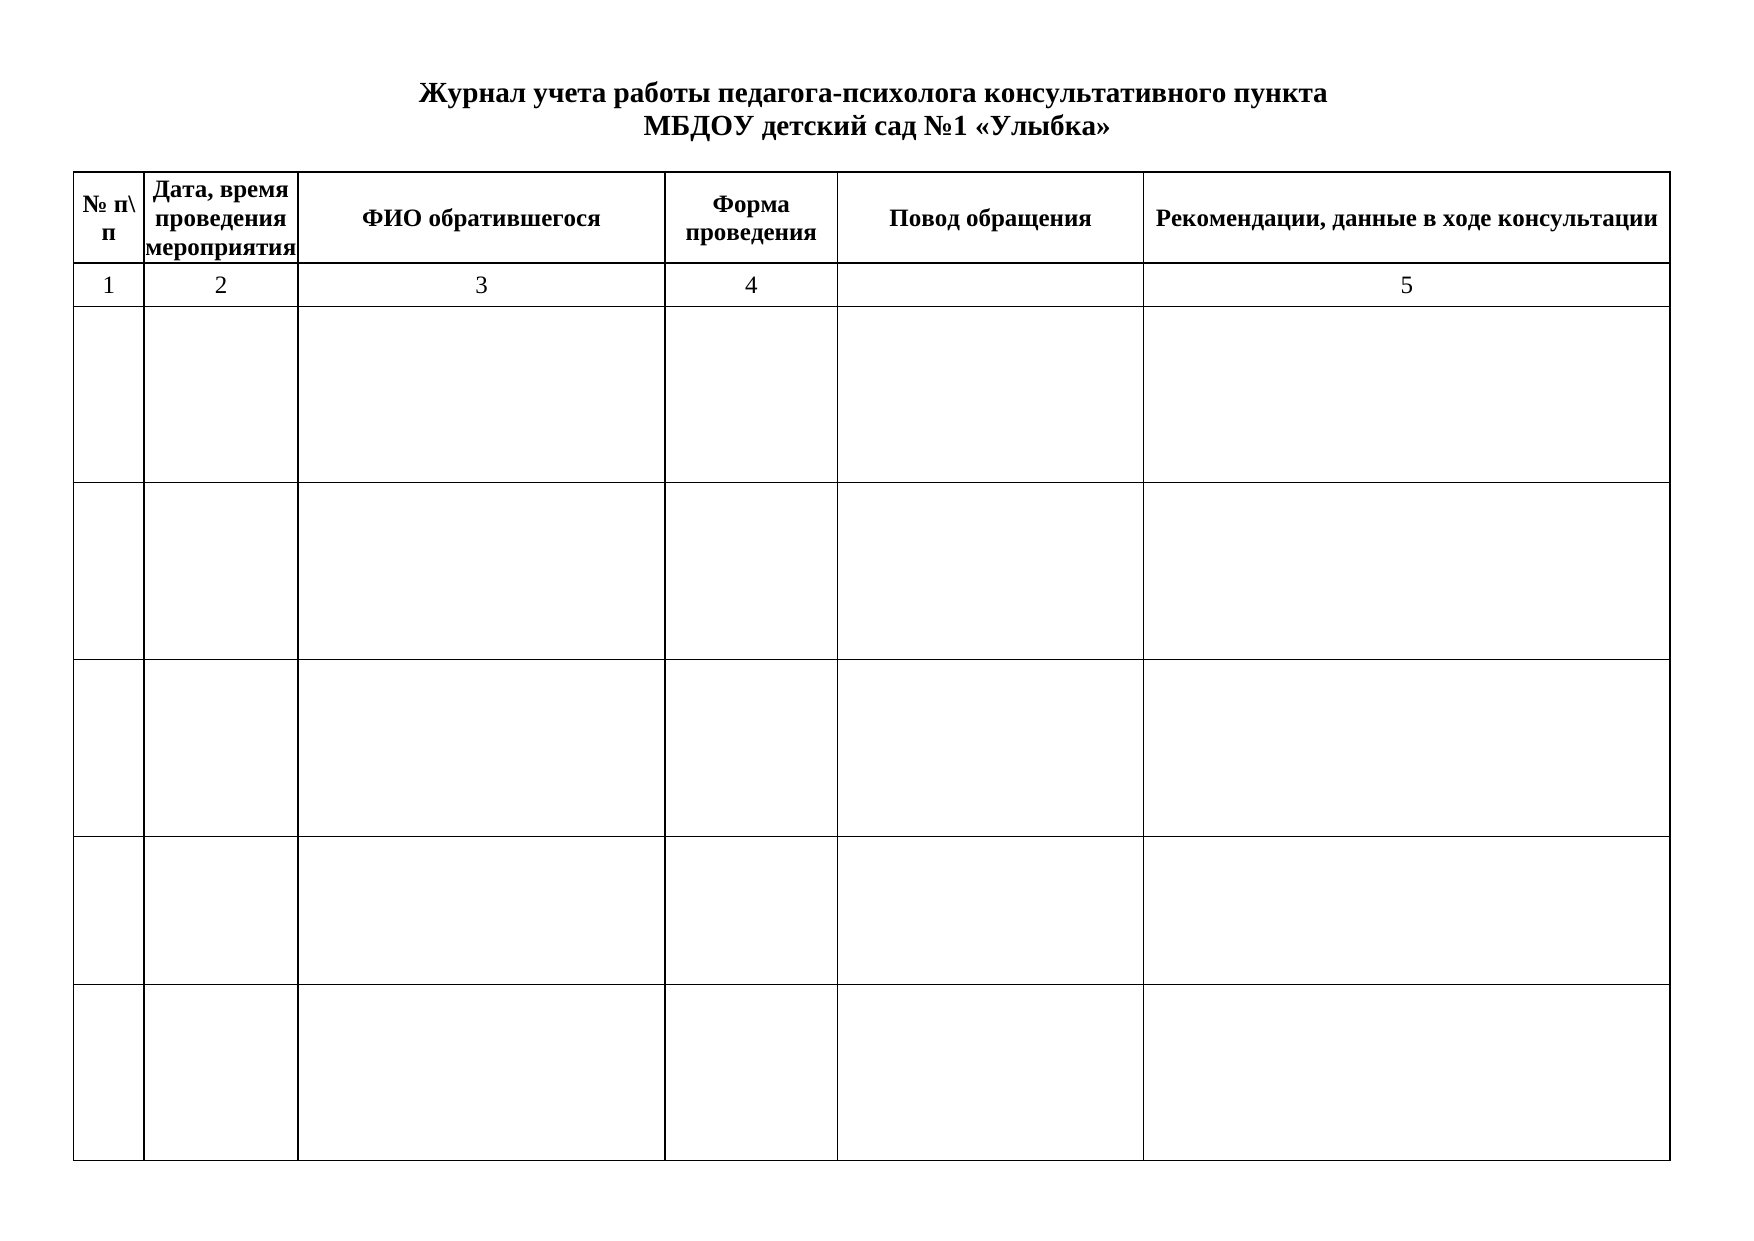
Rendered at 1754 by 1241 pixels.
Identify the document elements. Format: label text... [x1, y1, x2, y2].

text Журнал учета работы педагога-психолога консультативного пункта МБДОУ детский сад №1 «Улыбка» [75, 75, 1679, 142]
table_cell [838, 264, 1143, 306]
table_cell [299, 307, 664, 482]
table_header ФИО обратившегося [299, 173, 664, 262]
table_cell [666, 483, 837, 659]
table_cell 1 [74, 264, 143, 306]
table_cell [145, 483, 297, 659]
table_cell [666, 660, 837, 836]
table_cell [299, 985, 664, 1160]
table_cell [838, 307, 1143, 482]
table_cell [838, 985, 1143, 1160]
table_cell [74, 307, 143, 482]
table_cell [145, 985, 297, 1160]
table_cell [838, 660, 1143, 836]
table_cell [299, 837, 664, 983]
table_cell [74, 660, 143, 836]
table_header Повод обращения [838, 173, 1143, 262]
table_cell [74, 837, 143, 983]
table_cell [838, 837, 1143, 983]
table_cell [666, 307, 837, 482]
table_cell [145, 307, 297, 482]
table_header № п\п [74, 173, 143, 262]
table_cell [1144, 483, 1669, 659]
table_cell [145, 660, 297, 836]
table_header Форма проведения [666, 173, 837, 262]
table_cell [74, 985, 143, 1160]
table_cell [666, 985, 837, 1160]
table_cell [1144, 660, 1669, 836]
table_cell [1144, 307, 1669, 482]
table_cell 3 [299, 264, 664, 306]
table_cell [1144, 837, 1669, 983]
table_cell [1144, 985, 1669, 1160]
table_cell [666, 837, 837, 983]
table_cell [145, 837, 297, 983]
table_cell [299, 483, 664, 659]
table_cell 4 [666, 264, 837, 306]
table_cell 5 [1144, 264, 1669, 306]
table_cell [74, 483, 143, 659]
table_cell [838, 483, 1143, 659]
table_header Дата, время проведения мероприятия [145, 173, 297, 262]
table_cell 2 [145, 264, 297, 306]
table_cell [299, 660, 664, 836]
table_header Рекомендации, данные в ходе консультации [1144, 173, 1669, 262]
